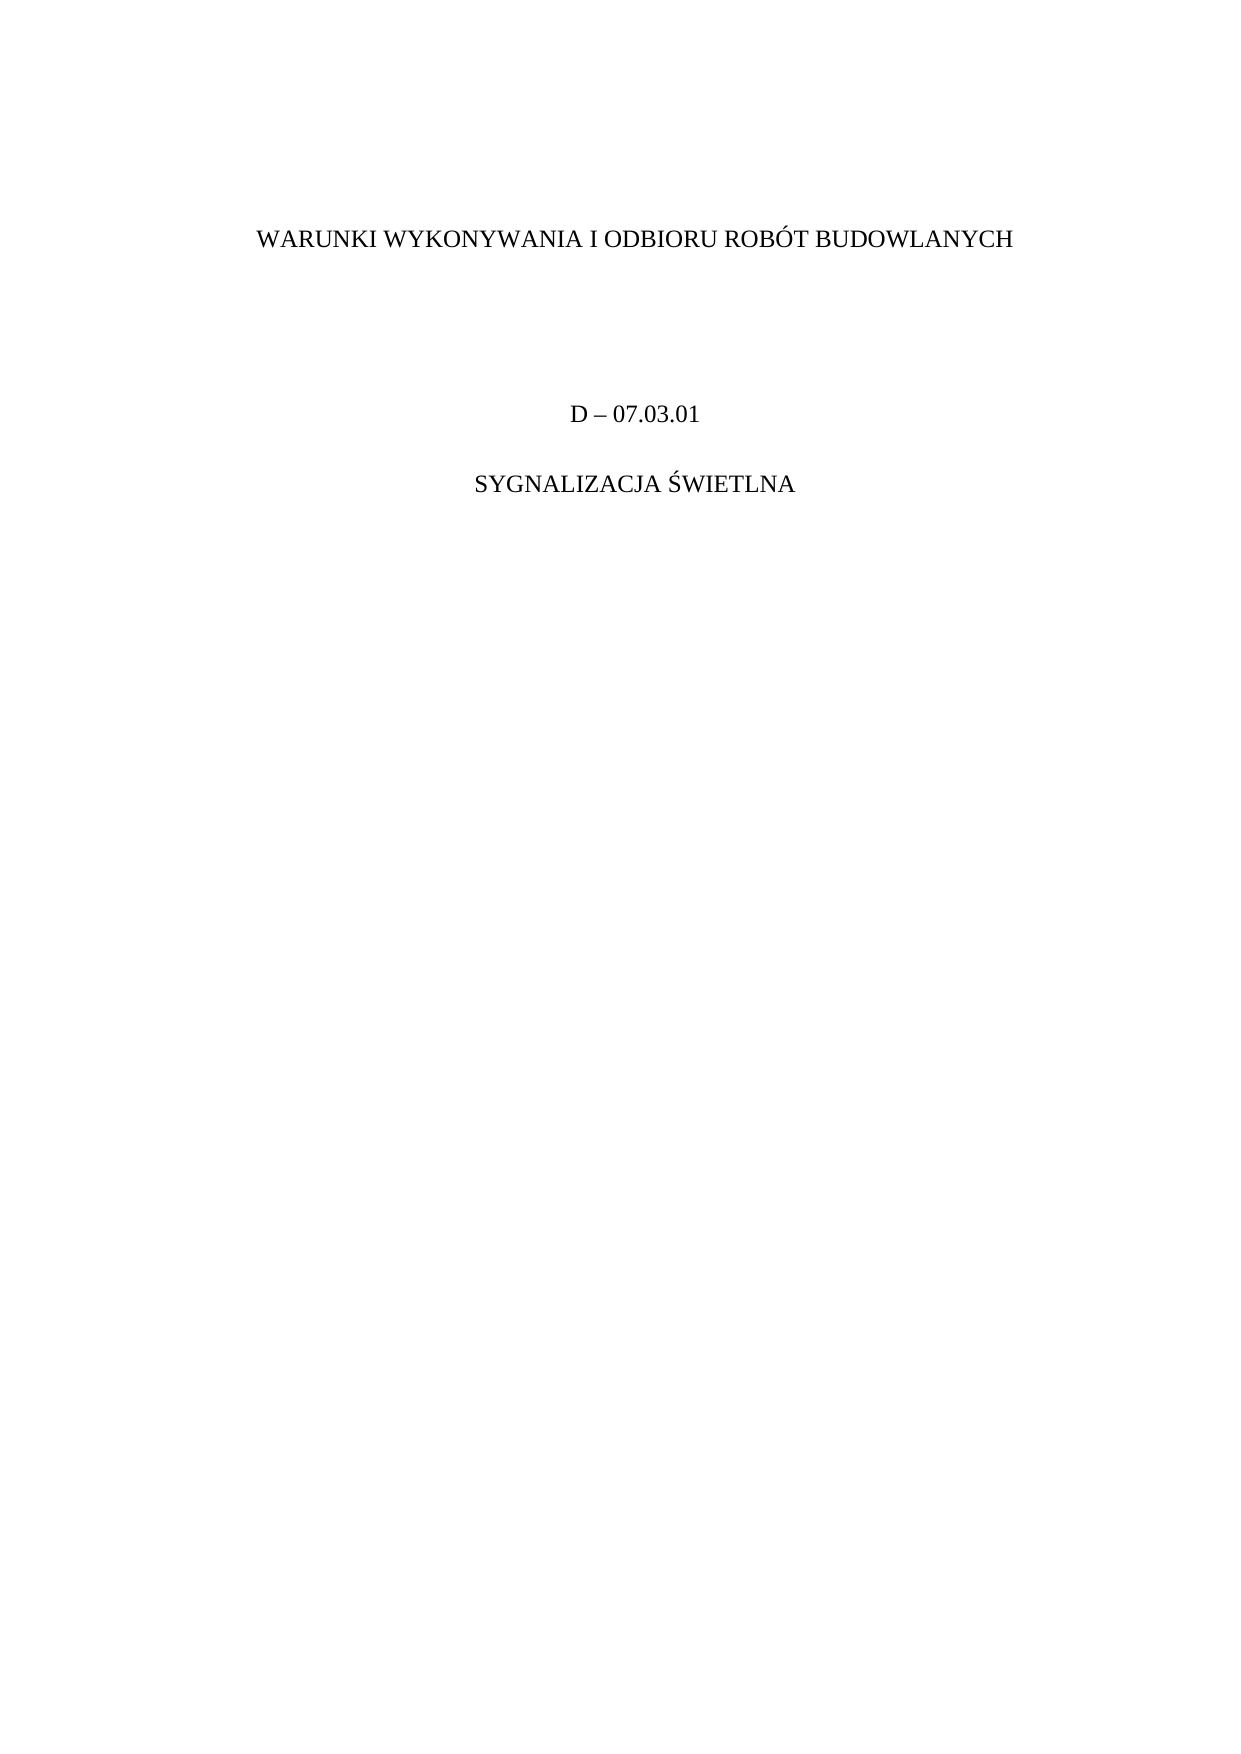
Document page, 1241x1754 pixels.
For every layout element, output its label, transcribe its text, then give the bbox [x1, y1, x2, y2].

text D – 07.03.01 [148, 399, 1122, 428]
text WARUNKI WYKONYWANIA I ODBIORU ROBÓT BUDOWLANYCH [148, 224, 1122, 253]
text SYGNALIZACJA ŚWIETLNA [148, 469, 1122, 498]
